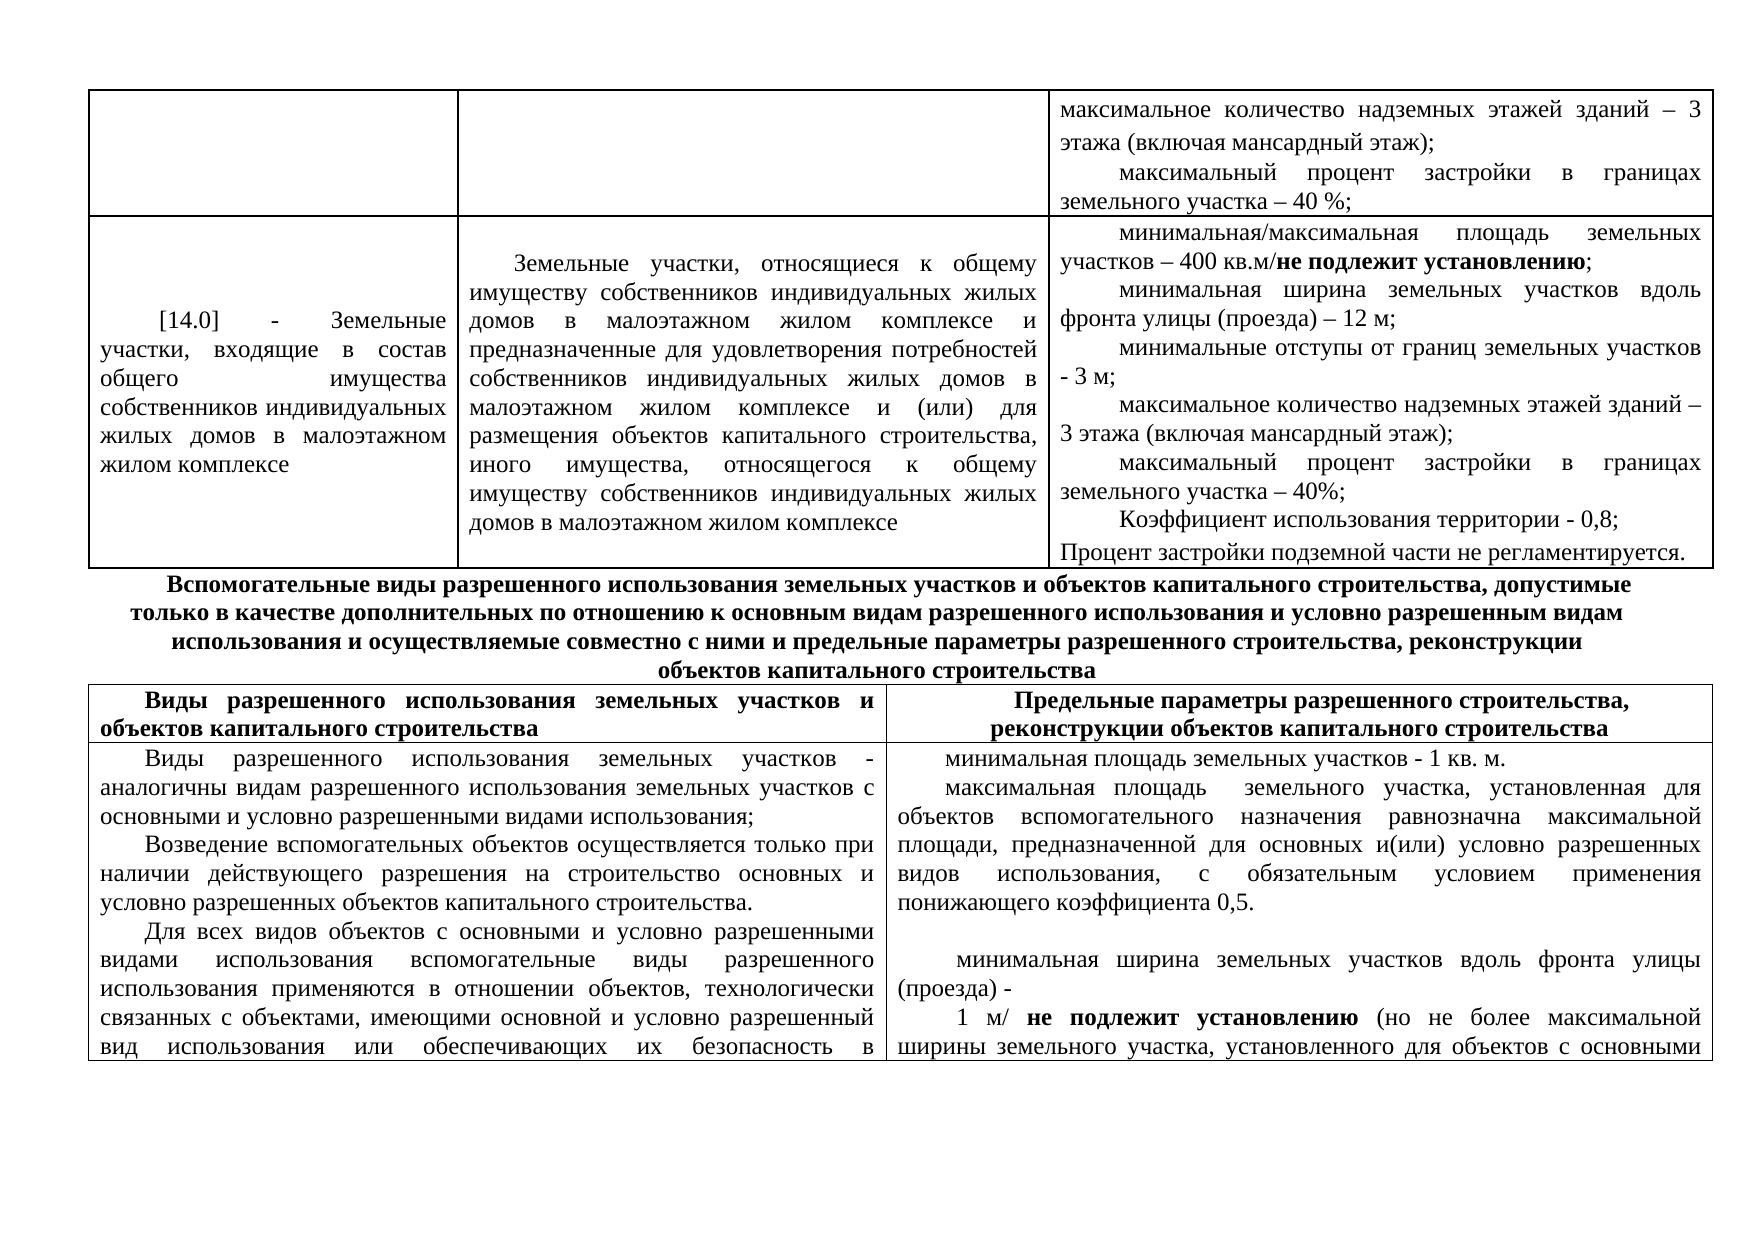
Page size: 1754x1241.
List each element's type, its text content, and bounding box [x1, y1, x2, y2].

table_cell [887, 743, 1712, 1059]
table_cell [459, 91, 1048, 215]
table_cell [90, 91, 457, 215]
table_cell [1050, 91, 1712, 215]
table_cell [14.0] - Земельные участки, входящие в состав общего имущества собственников индивидуальных жилых домов в малоэтажном жилом комплексе [90, 217, 457, 567]
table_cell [89, 743, 886, 1059]
text Вспомогательные виды разрешенного использования земельных участков и объектов капитального строительства, допустимые только в качестве дополнительных по отношению к основным видам разрешенного использования и условно разрешенным видам использования и осуществляемые совместно с ними и предельные параметры разрешенного строительства, реконструкции объектов капитального строительства [118, 569, 1636, 684]
table_cell минимальная/максимальная площадь земельных участков – 400 кв.м/не подлежит установлению; минимальная ширина земельных участков вдоль фронта улицы (проезда) – 12 м; минимальные отступы от границ земельных участков - 3 м; максимальное количество надземных этажей зданий – 3 этажа (включая мансардный этаж); максимальный процент застройки в границах земельного участка – 40%; Коэффициент использования территории - 0,8; Процент застройки подземной части не регламентируется. [1050, 217, 1712, 567]
table_cell Земельные участки, относящиеся к общему имуществу собственников индивидуальных жилых домов в малоэтажном жилом комплексе и предназначенные для удовлетворения потребностей собственников индивидуальных жилых домов в малоэтажном жилом комплексе и (или) для размещения объектов капитального строительства, иного имущества, относящегося к общему имуществу собственников индивидуальных жилых домов в малоэтажном жилом комплексе [459, 217, 1048, 567]
table_header Предельные параметры разрешенного строительства, реконструкции объектов капитального строительства [887, 685, 1712, 742]
table_header Виды разрешенного использования земельных участков и объектов капитального строительства [89, 685, 886, 742]
